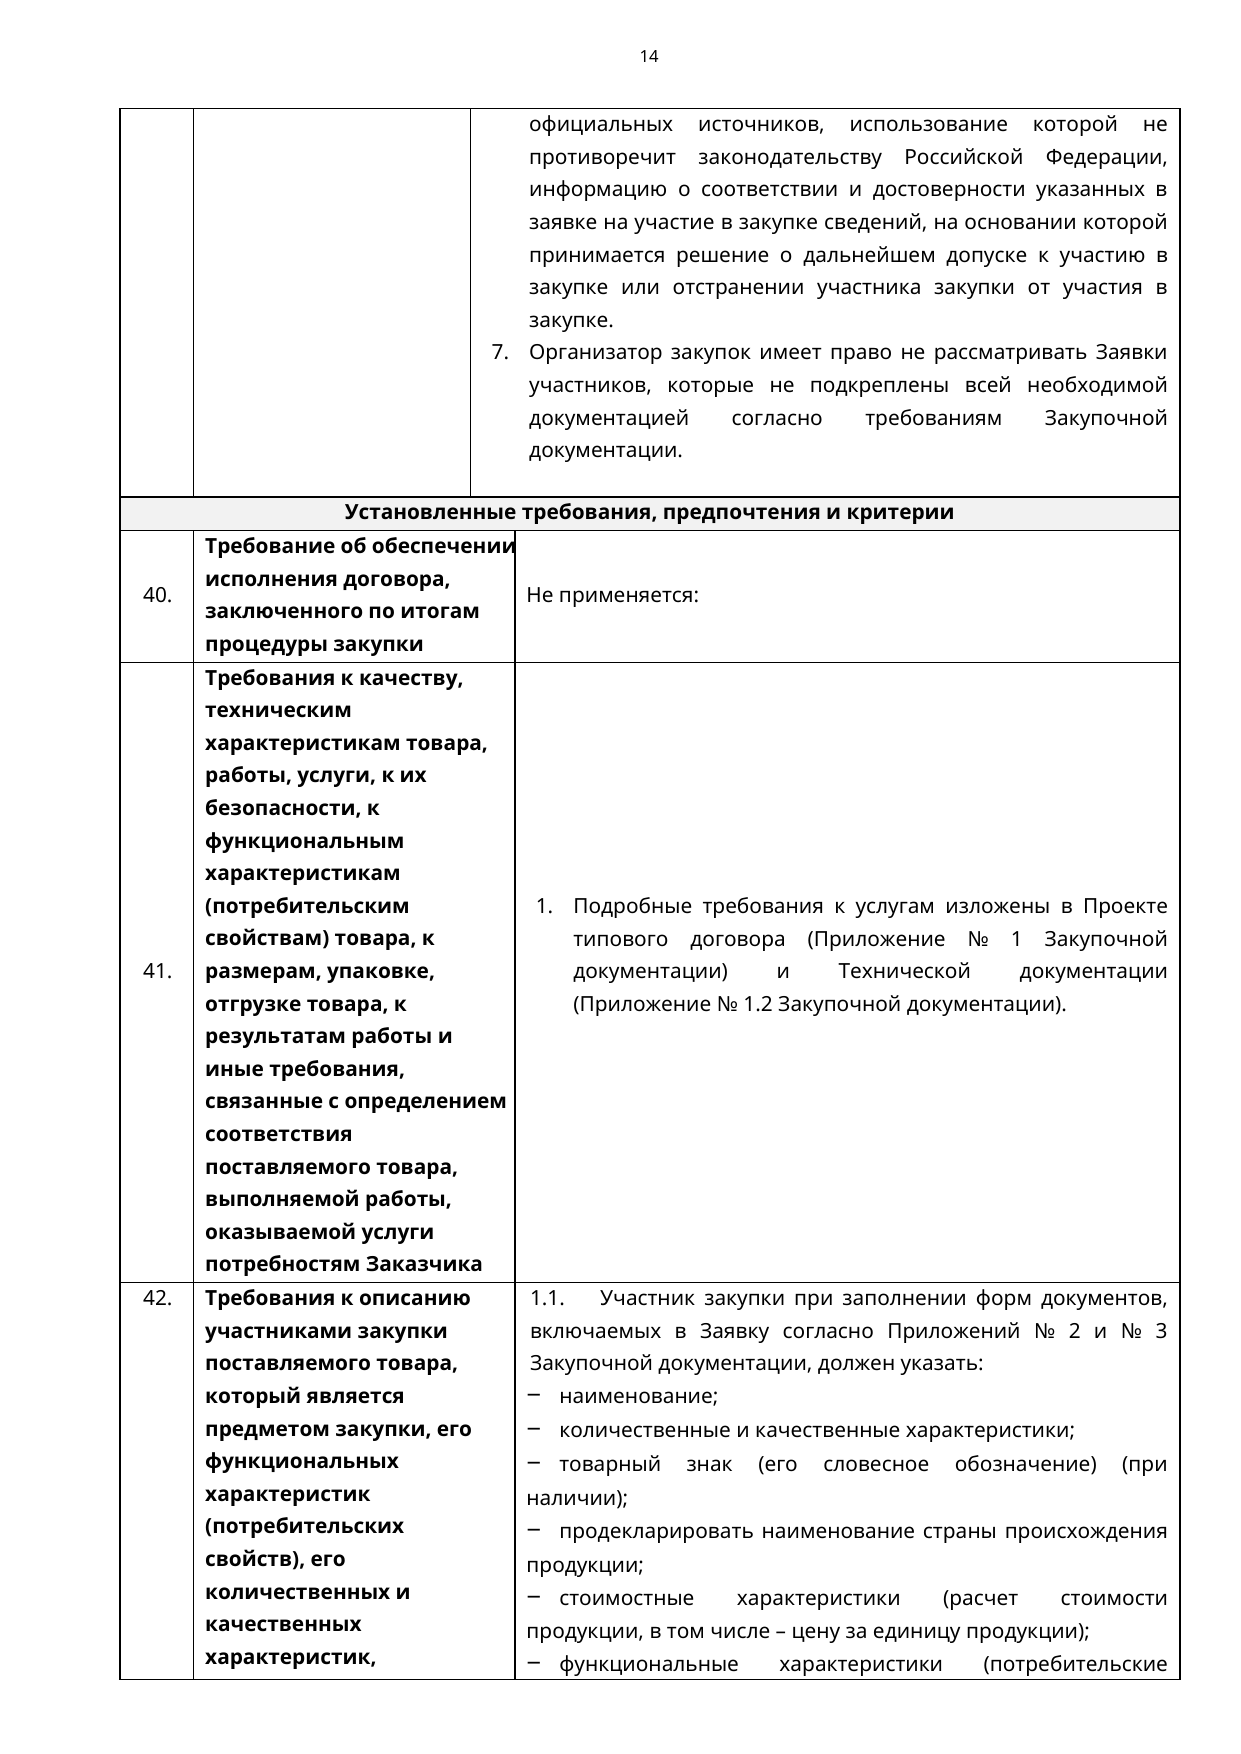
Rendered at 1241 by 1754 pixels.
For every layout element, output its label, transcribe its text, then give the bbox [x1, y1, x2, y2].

table_cell Требование об обеспечении исполнения договора, заключенного по итогам процедуры закупки [194, 531, 514, 662]
table_cell Не применяется: [516, 531, 1179, 662]
table_cell Требования к качеству, техническим характеристикам товара, работы, услуги, к их безопасности, к функциональным характеристикам (потребительским свойствам) товара, к размерам, упаковке, отгрузке товара, к результатам работы и иные требования, связанные с определением соответствия поставляемого товара, выполняемой работы, оказываемой услуги потребностям Заказчика [194, 663, 514, 1282]
table_cell Установленные требования, предпочтения и критерии [121, 498, 1179, 530]
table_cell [471, 109, 1179, 496]
table_cell [121, 663, 193, 1282]
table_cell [194, 1283, 514, 1679]
table_cell [121, 109, 193, 496]
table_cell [194, 109, 470, 496]
table_cell [121, 1283, 193, 1679]
table_cell Подробные требования к услугам изложены в Проекте типового договора (Приложение № 1 Закупочной документации) и Технической документации (Приложение № 1.2 Закупочной документации). [516, 663, 1179, 1282]
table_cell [516, 1283, 1179, 1679]
table_cell [121, 531, 193, 662]
